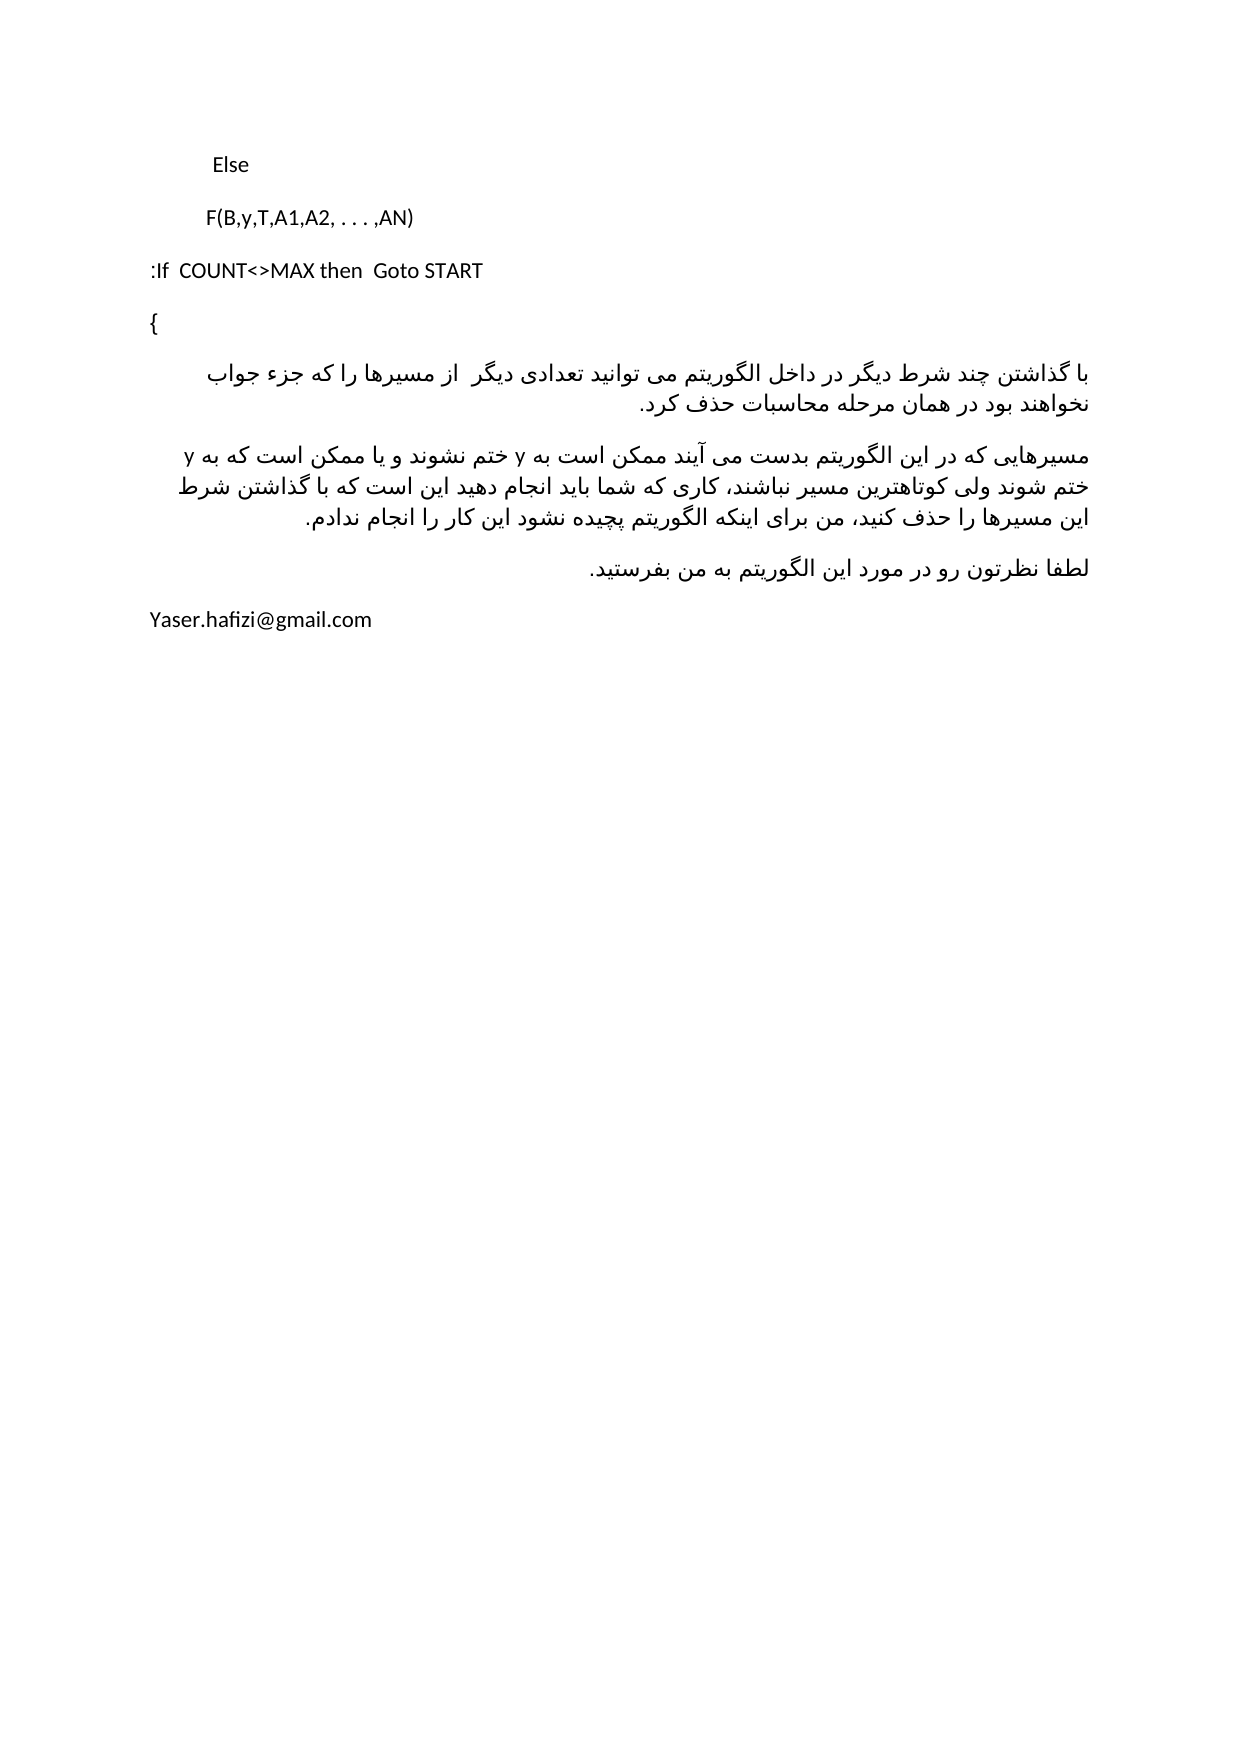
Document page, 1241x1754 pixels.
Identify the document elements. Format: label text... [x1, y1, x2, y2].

text Else [206, 150, 700, 178]
text Yaser.hafizi@gmail.com [150, 606, 1090, 633]
text مسیرهایی که در این الگوریتم بدست می آیند ممکن است به y ختم نشوند و یا ممکن است که به y ختم شوند ولی کوتاهترین مسیر نباشند، کاری که شما باید انجام دهید این است که با گذاشتن شرط این مسیرها را حذف کنید، من برای اینکه الگوریتم پچیده نشود این کار را انجام ندادم. [150, 441, 1090, 530]
text If COUNT<>MAX then Goto START: [150, 256, 1090, 284]
text F(B,y,T,A1,A2, . . . ,AN) [206, 203, 700, 231]
text } [150, 309, 1090, 335]
text لطفا نظرتون رو در مورد این الگوریتم به من بفرستید. [150, 554, 1090, 581]
text با گذاشتن چند شرط دیگر در داخل الگوریتم می توانید تعدادی دیگر از مسیرها را که جزء جواب نخواهند بود در همان مرحله محاسبات حذف کرد. [150, 360, 1090, 417]
